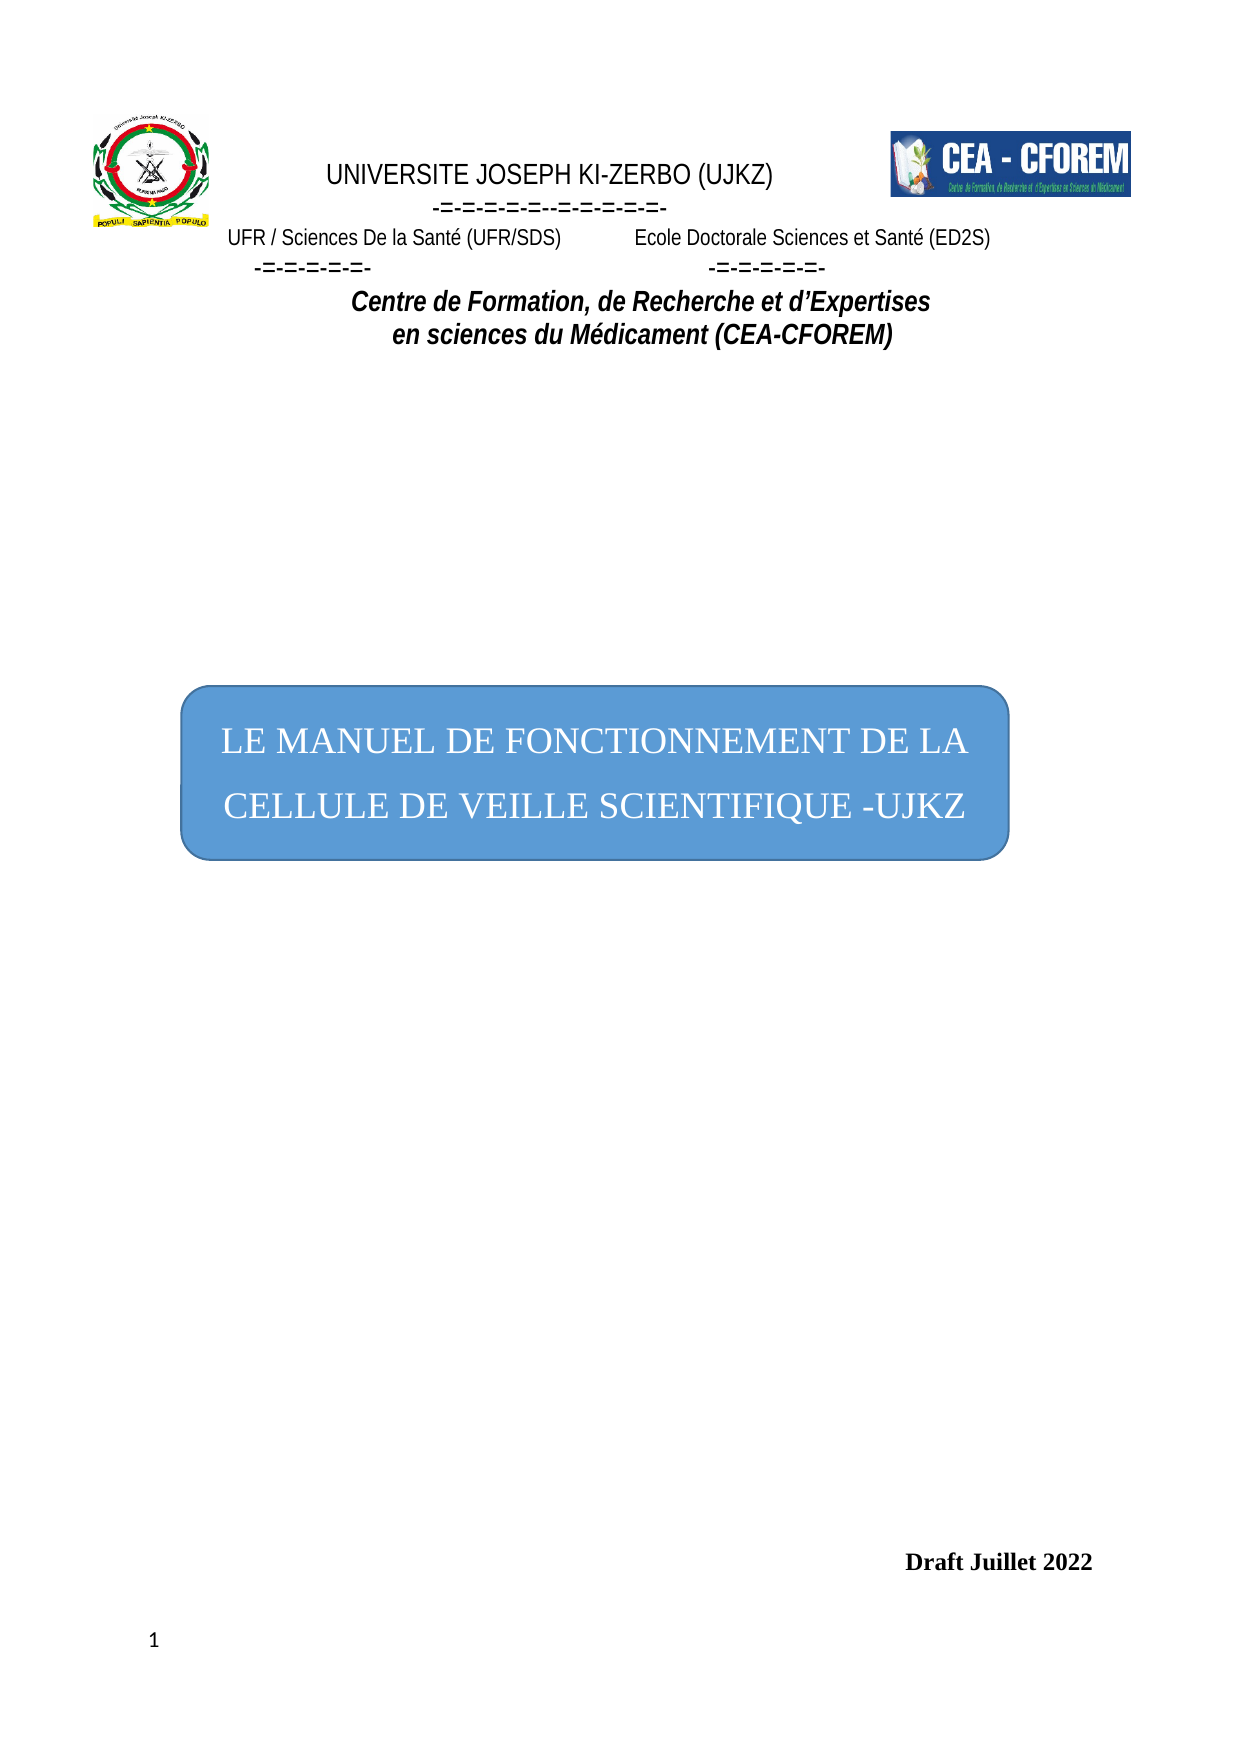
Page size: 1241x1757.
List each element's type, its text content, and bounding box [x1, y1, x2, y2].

text UNIVERSITE JOSEPH KI-ZERBO (UJKZ) [209, 157, 889, 191]
text Draft Juillet 2022 [148, 1547, 1093, 1575]
picture [889, 131, 1131, 197]
text UFR / Sciences De la Santé (UFR/SDS) Ecole Doctorale Sciences et Santé (ED2S) [148, 224, 1138, 250]
text -=-=-=-=-=- -=-=-=-=-=- [148, 250, 1138, 284]
text -=-=-=-=-=--=-=-=-=-=- [209, 191, 1138, 224]
text en sciences du Médicament (CEA-CFOREM) [148, 317, 1138, 351]
picture [91, 114, 209, 225]
text Centre de Formation, de Recherche et d’Expertises [148, 284, 1138, 317]
